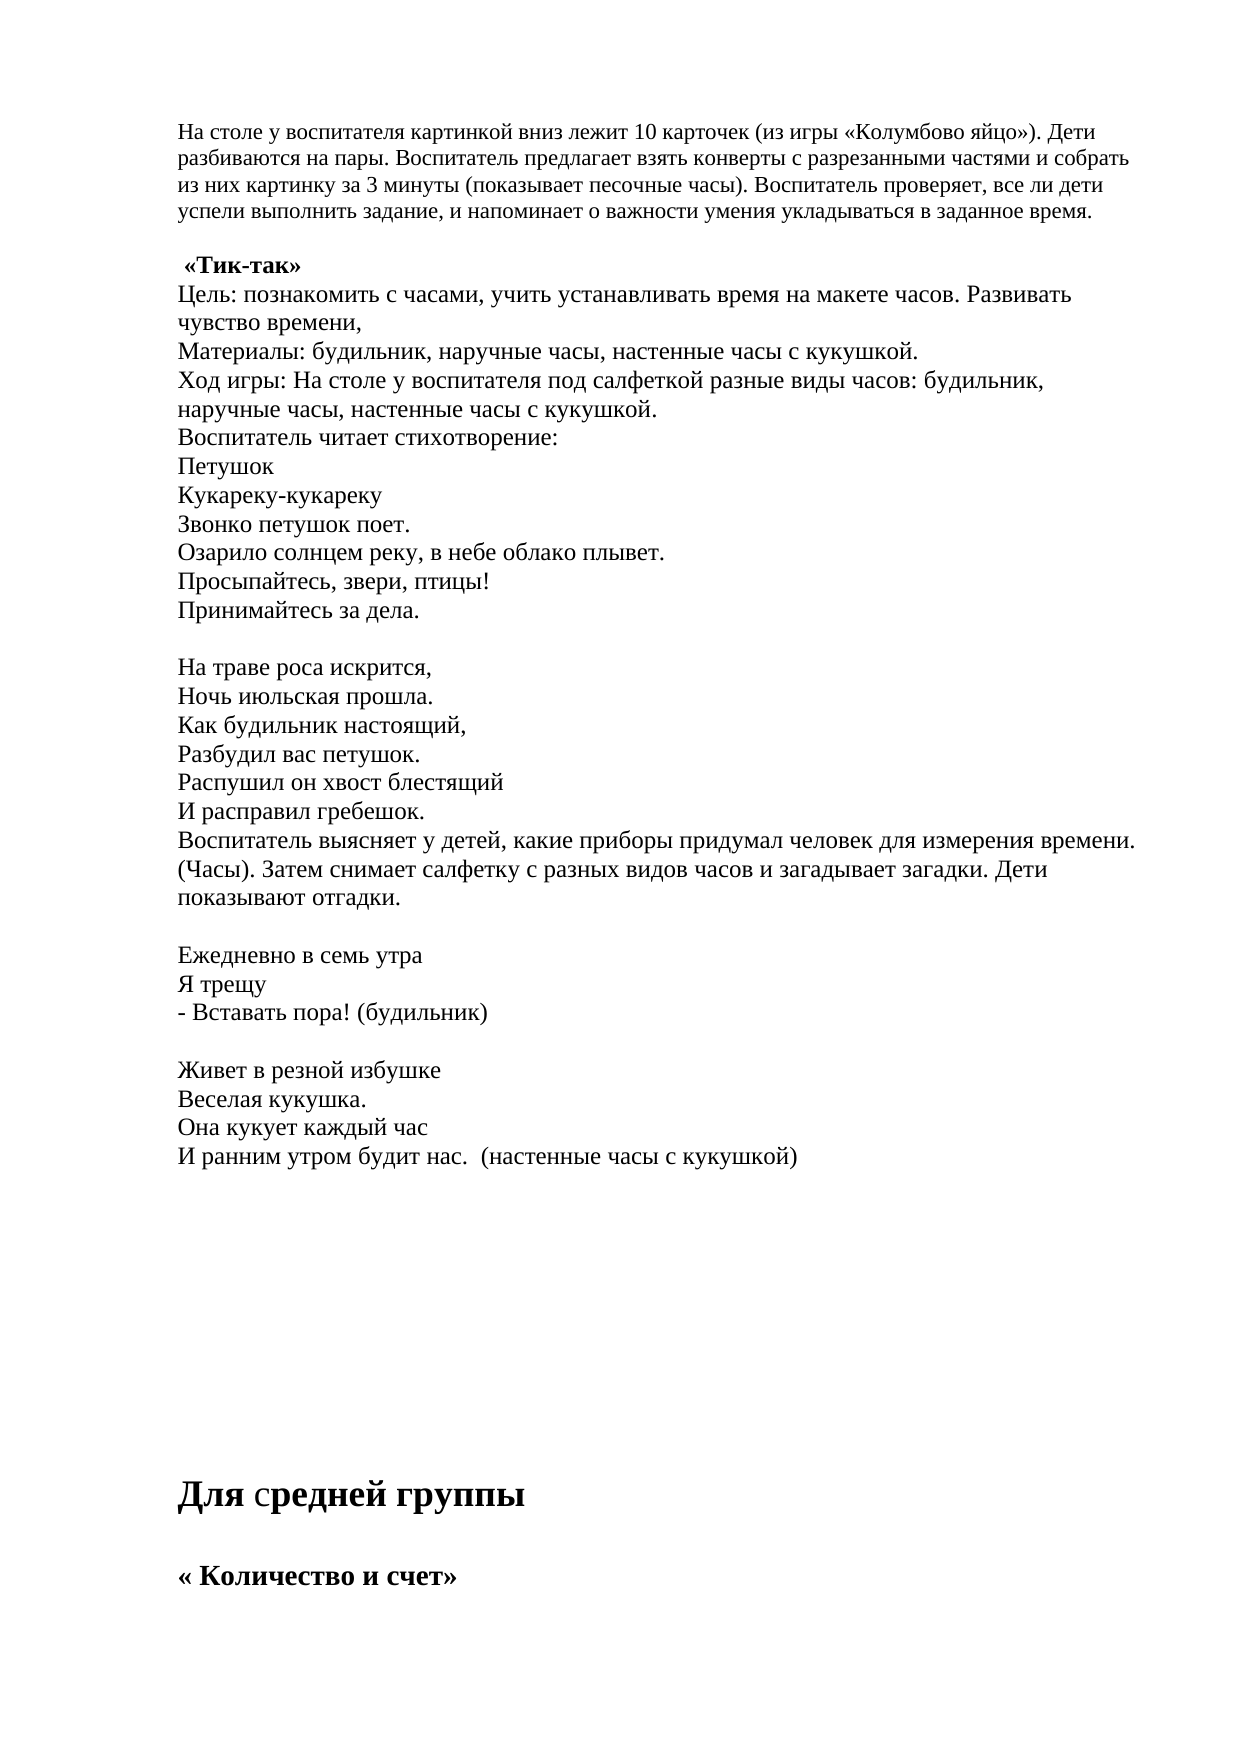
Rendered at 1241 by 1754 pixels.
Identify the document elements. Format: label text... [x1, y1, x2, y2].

text Веселая кукушка. [177, 1084, 1152, 1112]
text На траве роса искрится, [177, 652, 1152, 681]
text Петушок [177, 451, 1152, 480]
text Разбудил вас петушок. [177, 739, 1152, 767]
text Озарило солнцем реку, в небе облако плывет. [177, 537, 1152, 566]
text Принимайтесь за дела. [177, 595, 1152, 624]
text Я трещу [177, 969, 1152, 997]
text Она кукует каждый час [177, 1112, 1152, 1141]
text Ночь июльская прошла. [177, 681, 1152, 710]
text Ход игры: На столе у воспитателя под салфеткой разные виды часов: будильник, наручные часы, настенные часы с кукушкой. [177, 365, 1152, 422]
text И расправил гребешок. [177, 796, 1152, 825]
text Как будильник настоящий, [177, 710, 1152, 739]
text И ранним утром будит нас. (настенные часы с кукушкой) [177, 1141, 1152, 1170]
text Распушил он хвост блестящий [177, 767, 1152, 796]
text Звонко петушок поет. [177, 509, 1152, 537]
text Воспитатель выясняет у детей, какие приборы придумал человек для измерения времени. (Часы). Затем снимает салфетку с разных видов часов и загадывает загадки. Дети показывают отгадки. [177, 825, 1152, 911]
text Ежедневно в семь утра [177, 940, 1152, 969]
text Кукареку-кукареку [177, 480, 1152, 509]
text Живет в резной избушке [177, 1055, 1152, 1084]
text Воспитатель читает стихотворение: [177, 422, 1152, 451]
text Для средней группы [177, 1472, 1152, 1515]
text Просыпайтесь, звери, птицы! [177, 566, 1152, 595]
text «Тик-так» [177, 250, 1152, 279]
text « Количество и счет» [177, 1558, 1152, 1592]
text Цель: познакомить с часами, учить устанавливать время на макете часов. Развивать чувство времени, [177, 279, 1152, 336]
text - Вставать пора! (будильник) [177, 997, 1152, 1026]
text На столе у воспитателя картинкой вниз лежит 10 карточек (из игры «Колумбово яйцо»). Дети разбиваются на пары. Воспитатель предлагает взять конверты с разрезанными частями и собрать из них картинку за 3 минуты (показывает песочные часы). Воспитатель проверяет, все ли дети успели выполнить задание, и напоминает о важности умения укладываться в заданное время. [177, 118, 1152, 223]
text Материалы: будильник, наручные часы, настенные часы с кукушкой. [177, 336, 1152, 365]
